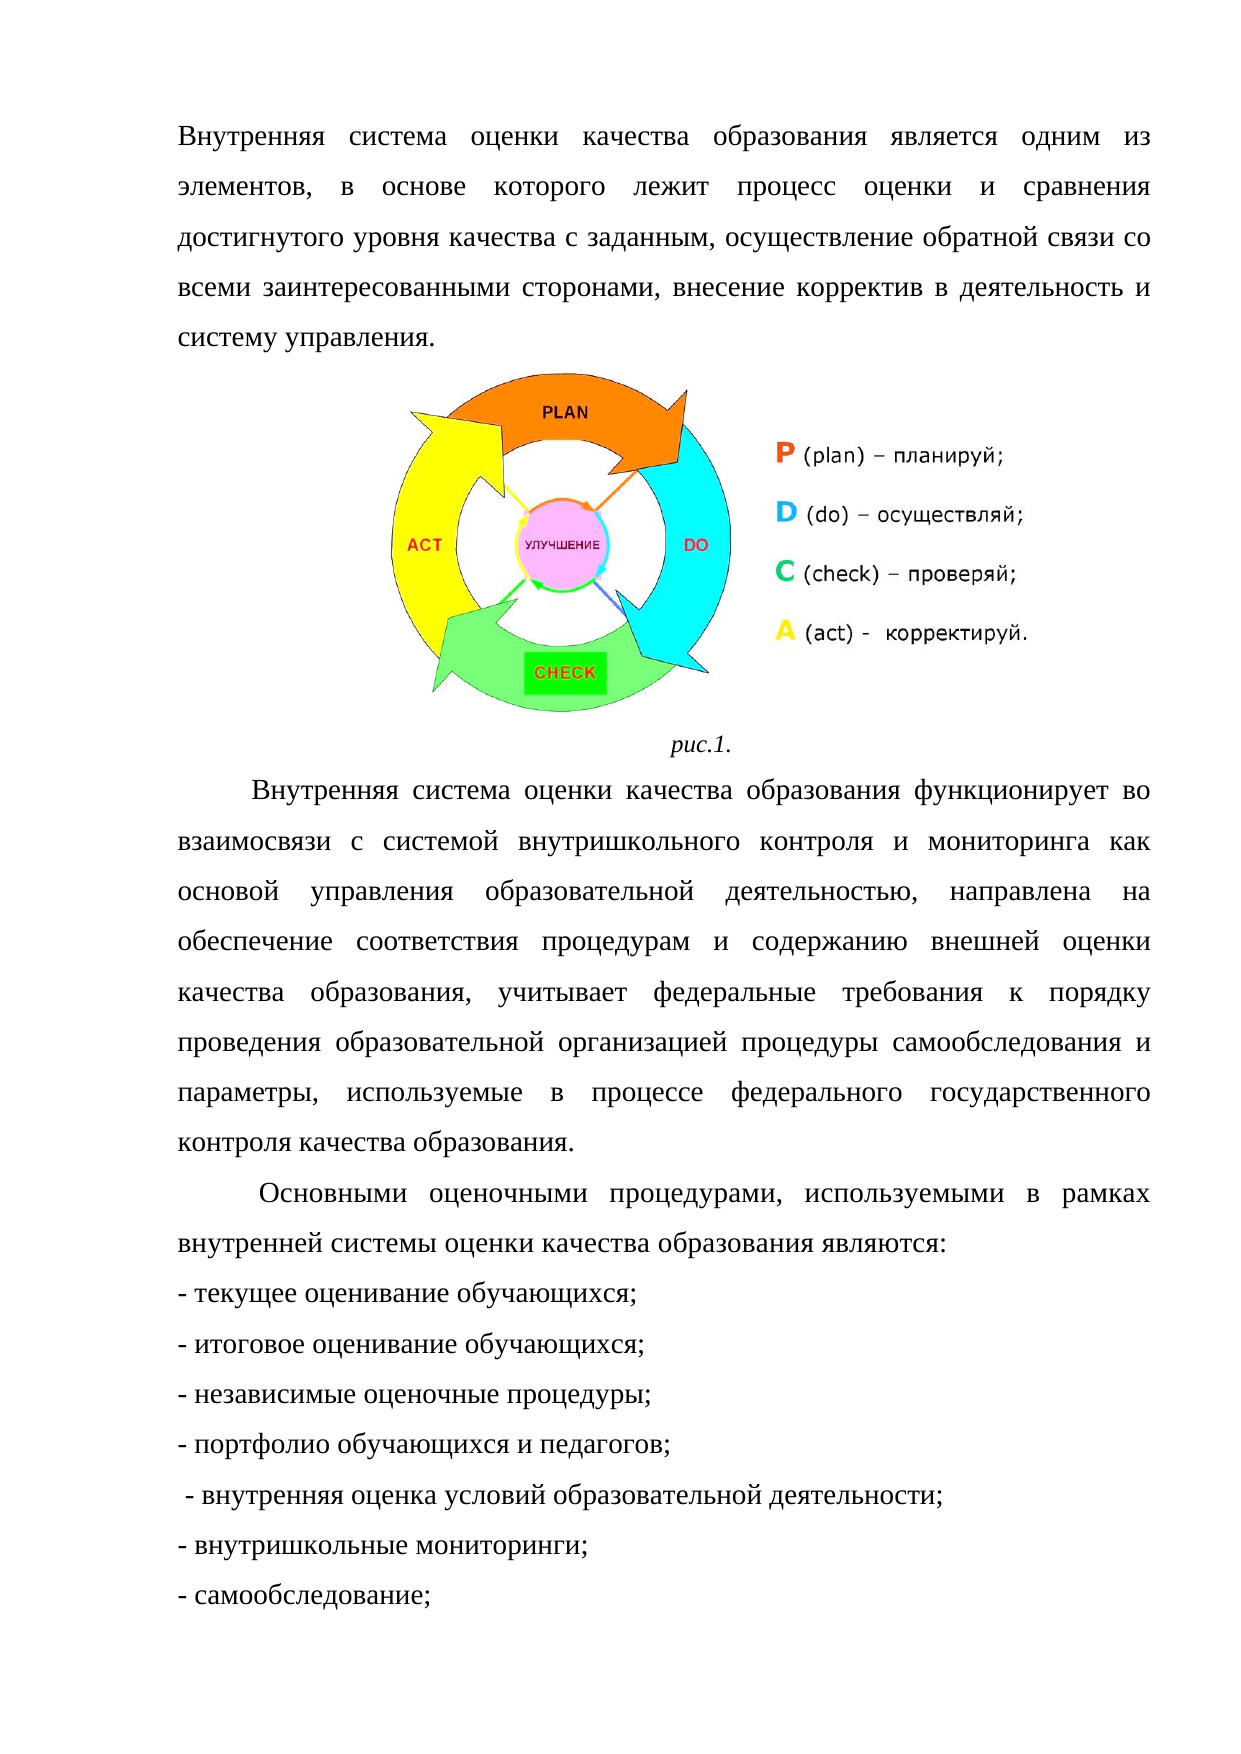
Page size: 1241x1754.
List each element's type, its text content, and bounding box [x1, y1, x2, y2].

text - итоговое оценивание обучающихся; [177, 1326, 1152, 1359]
text - портфолио обучающихся и педагогов; [177, 1426, 1152, 1460]
text - внутренняя оценка условий образовательной деятельности; [177, 1477, 1152, 1510]
text - внутришкольные мониторинги; [177, 1527, 1152, 1561]
text - независимые оценочные процедуры; [177, 1376, 1152, 1410]
text Внутренняя система оценки качества образования функционирует во взаимосвязи с системой внутришкольного контроля и мониторинга как основой управления образовательной деятельностью, направлена на обеспечение соответствия процедурам и содержанию внешней оценки качества образования, учитывает федеральные требования к порядку проведения образовательной организацией процедуры самообследования и параметры, используемые в процессе федерального государственного контроля качества образования. [177, 772, 1152, 1158]
text рис.1. [177, 729, 1152, 758]
text Основными оценочными процедурами, используемыми в рамках внутренней системы оценки качества образования являются: [177, 1175, 1152, 1259]
picture [352, 369, 1051, 715]
text - самообследование; [177, 1577, 1152, 1611]
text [177, 118, 1152, 353]
text - текущее оценивание обучающихся; [177, 1276, 1152, 1309]
